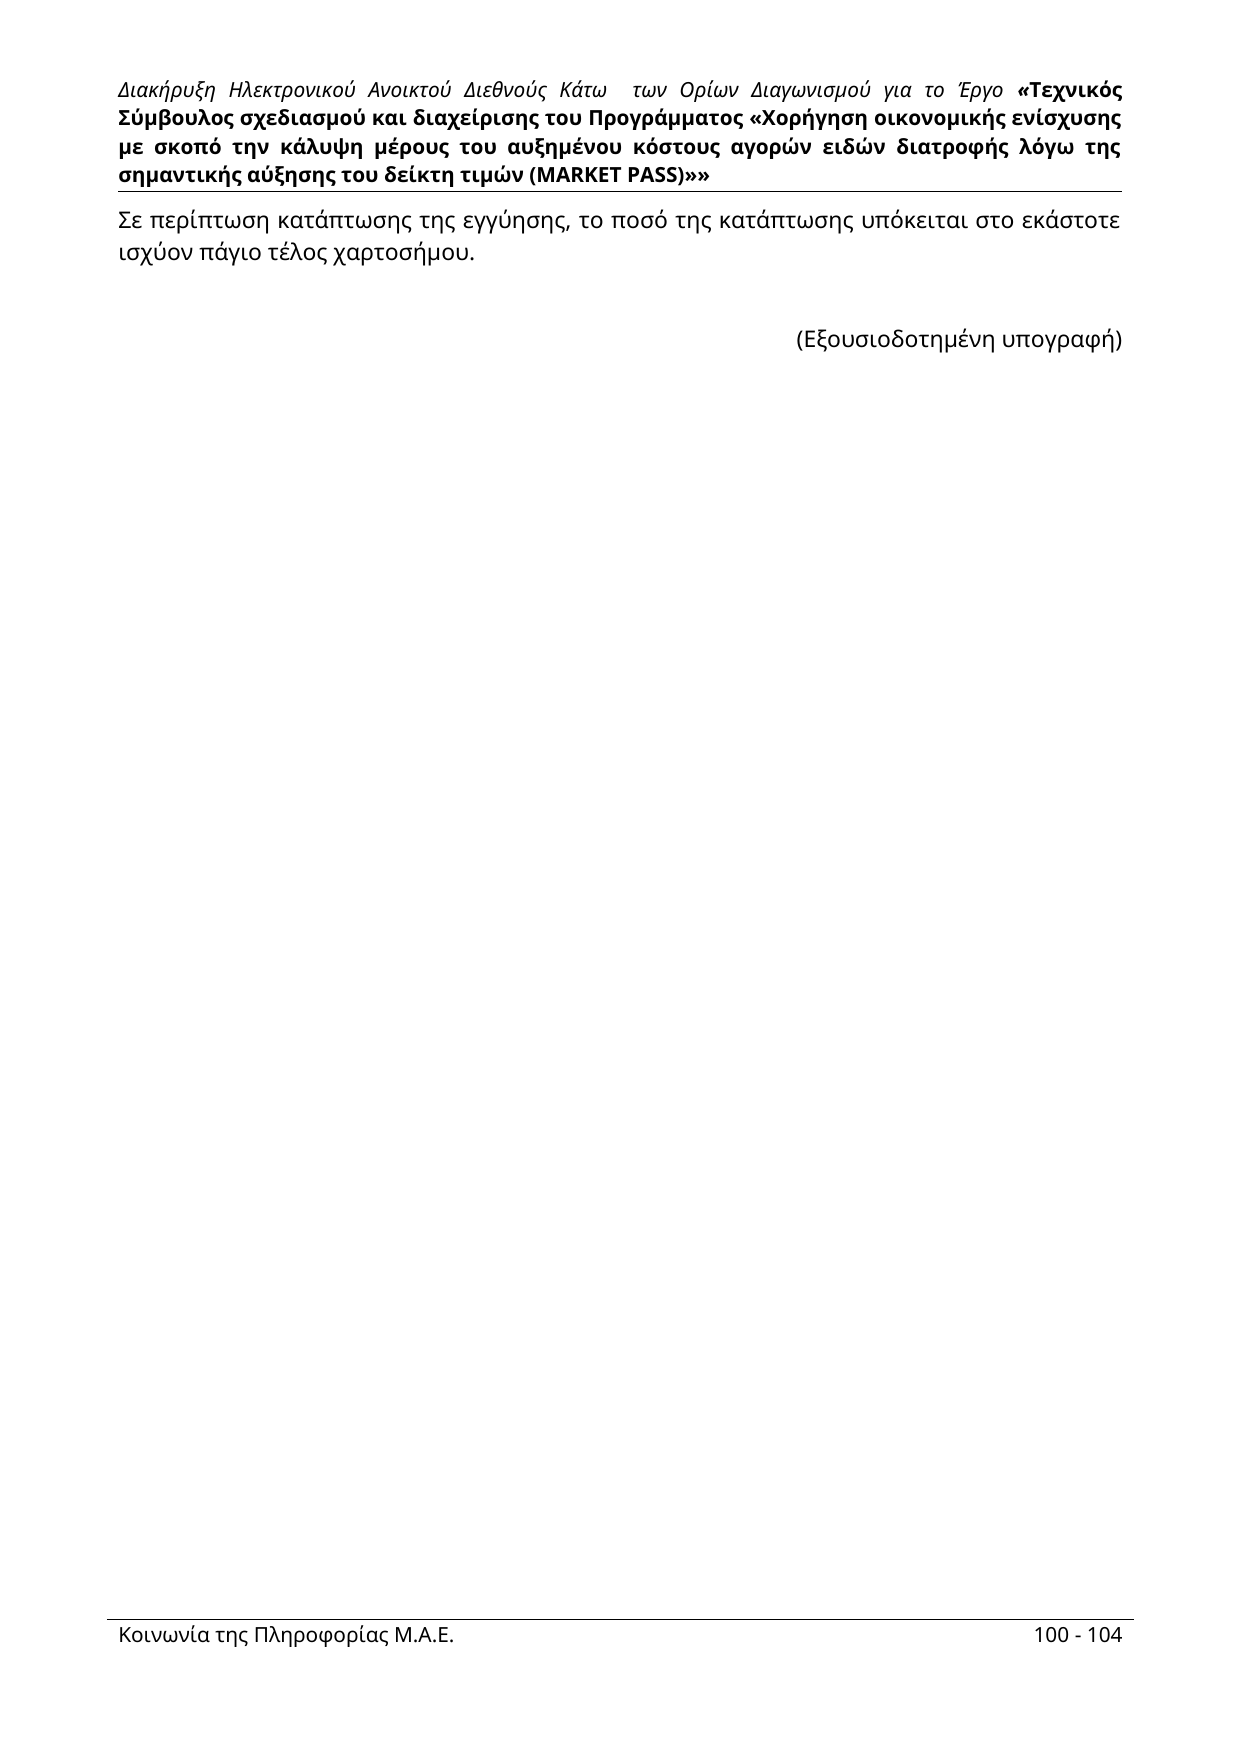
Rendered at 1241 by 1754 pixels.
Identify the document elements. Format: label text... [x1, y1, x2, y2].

text (Εξουσιοδοτημένη υπογραφή) [118, 323, 1122, 354]
text Σε περίπτωση κατάπτωσης της εγγύησης, το ποσό της κατάπτωσης υπόκειται στο εκάστοτε ισχύον πάγιο τέλος χαρτοσήμου. [118, 204, 1122, 267]
